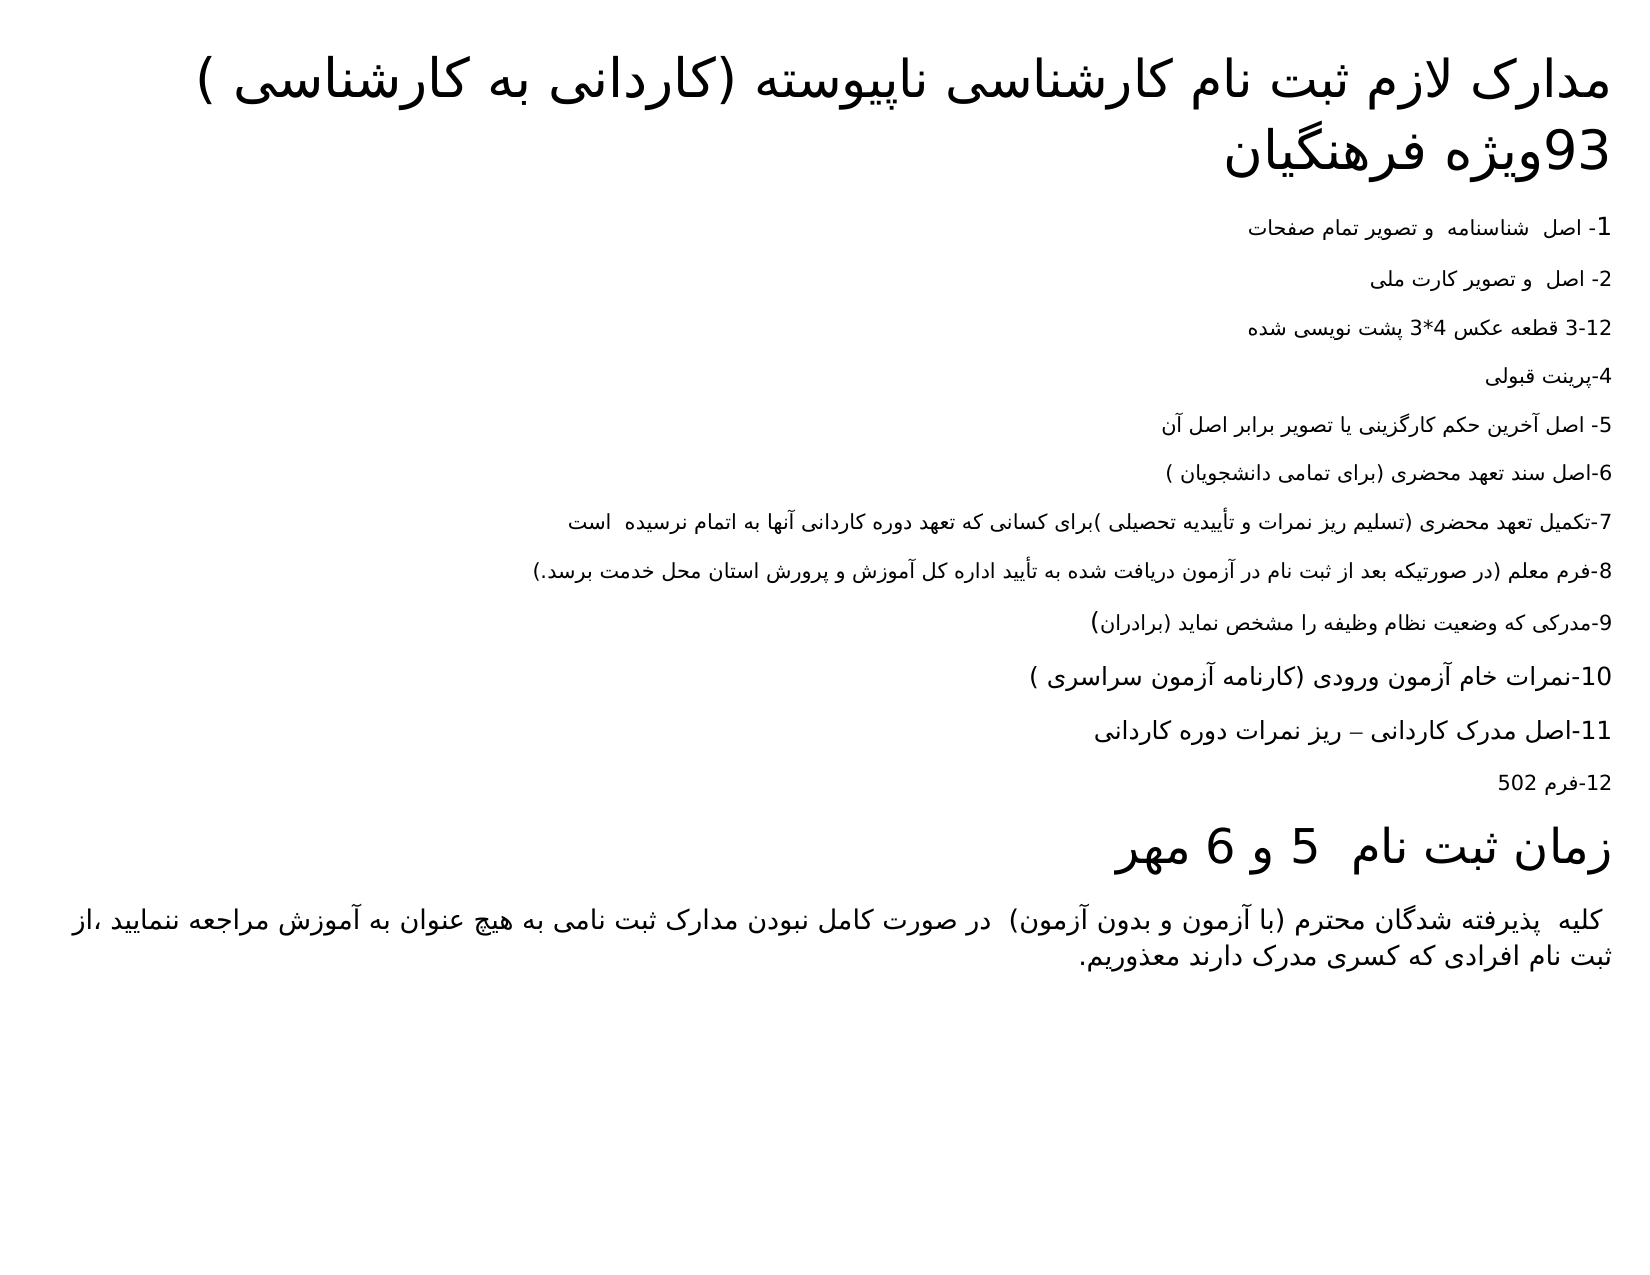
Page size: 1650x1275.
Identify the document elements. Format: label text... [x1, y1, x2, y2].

text 8-فرم معلم (در صورتیکه بعد از ثبت نام در آزمون دریافت شده به تأیید اداره کل آموزش و پرورش استان محل خدمت برسد.) [47, 559, 1612, 583]
text 1- اصل شناسنامه و تصویر تمام صفحات [47, 212, 1612, 242]
text 12-فرم 502 [47, 771, 1612, 795]
text 7-تکمیل تعهد محضری (تسلیم ریز نمرات و تأییدیه تحصیلی )برای کسانی که تعهد دوره کاردانی آنها به اتمام نرسیده است [47, 510, 1612, 534]
text 10-نمرات خام آزمون ورودی (کارنامه آزمون سراسری ) [47, 662, 1612, 691]
text 9-مدرکی که وضعیت نظام وظیفه را مشخص نماید (برادران) [47, 607, 1612, 637]
text 6-اصل سند تعهد محضری (برای تمامی دانشجویان ) [47, 461, 1612, 486]
text مدارک لازم ثبت نام کارشناسی ناپیوسته (کاردانی به کارشناسی )93ویژه فرهنگیان [47, 47, 1612, 182]
text 5- اصل آخرین حکم کارگزینی یا تصویر برابر اصل آن [47, 413, 1612, 437]
text زمان ثبت نام 5 و 6 مهر [47, 819, 1612, 875]
text 11-اصل مدرک کاردانی – ریز نمرات دوره کاردانی [47, 716, 1612, 745]
text 3-12 قطعه عکس 4*3 پشت نویسی شده [47, 316, 1612, 340]
text 2- اصل و تصویر کارت ملی [47, 267, 1612, 291]
text کلیه پذیرفته شدگان محترم (با آزمون و بدون آزمون) در صورت کامل نبودن مدارک ثبت نامی به هیچ عنوان به آموزش مراجعه ننمایید ،از ثبت نام افرادی که کسری مدرک دارند معذوریم. [47, 904, 1612, 972]
text 4-پرینت قبولی [47, 364, 1612, 388]
